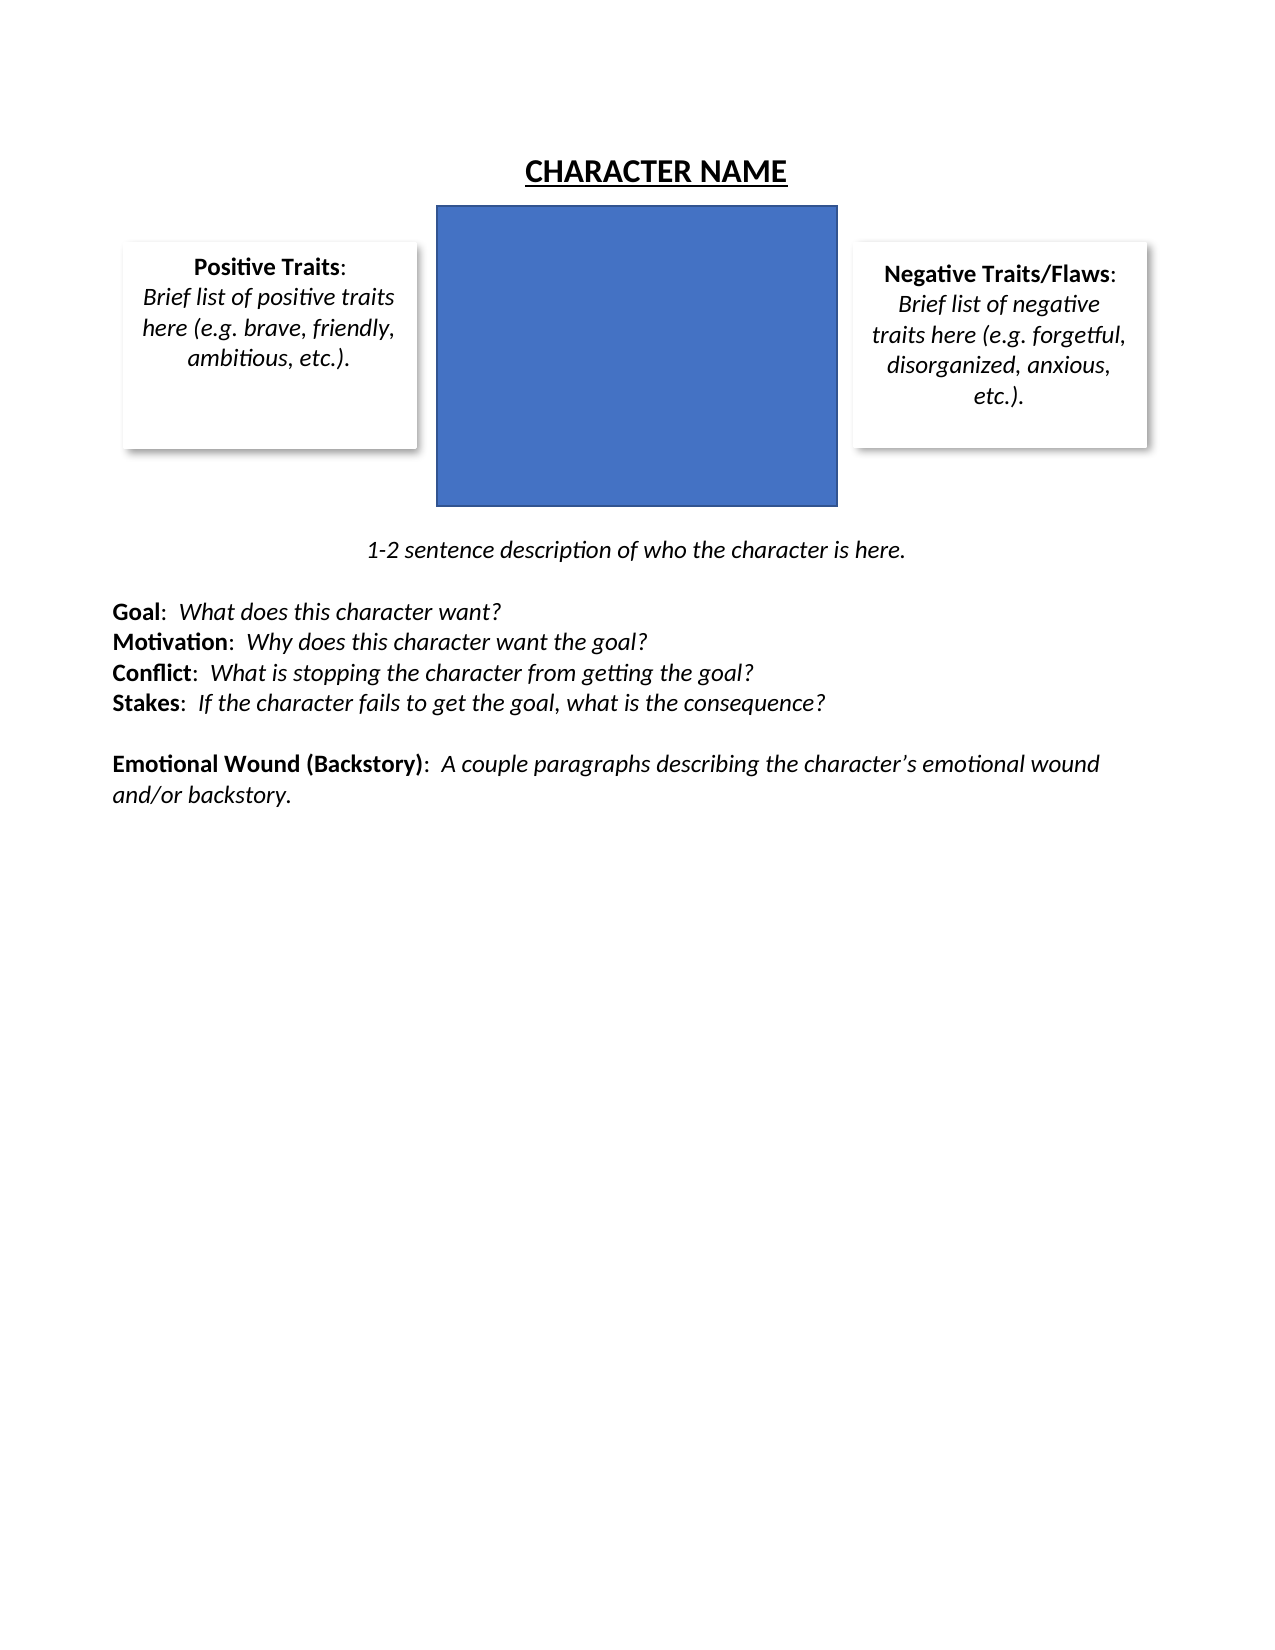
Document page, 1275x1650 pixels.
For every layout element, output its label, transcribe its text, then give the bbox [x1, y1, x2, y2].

text Goal: What does this character want? [112, 596, 1162, 626]
text CHARACTER NAME [112, 150, 1162, 191]
text Conflict: What is stopping the character from getting the goal? [112, 657, 1162, 687]
text Stakes: If the character fails to get the goal, what is the consequence? [112, 687, 1162, 718]
text 1-2 sentence description of who the character is here. [112, 534, 1162, 565]
text Motivation: Why does this character want the goal? [112, 626, 1162, 657]
text Emotional Wound (Backstory): A couple paragraphs describing the character’s emotional wound and/or backstory. [112, 748, 1162, 809]
